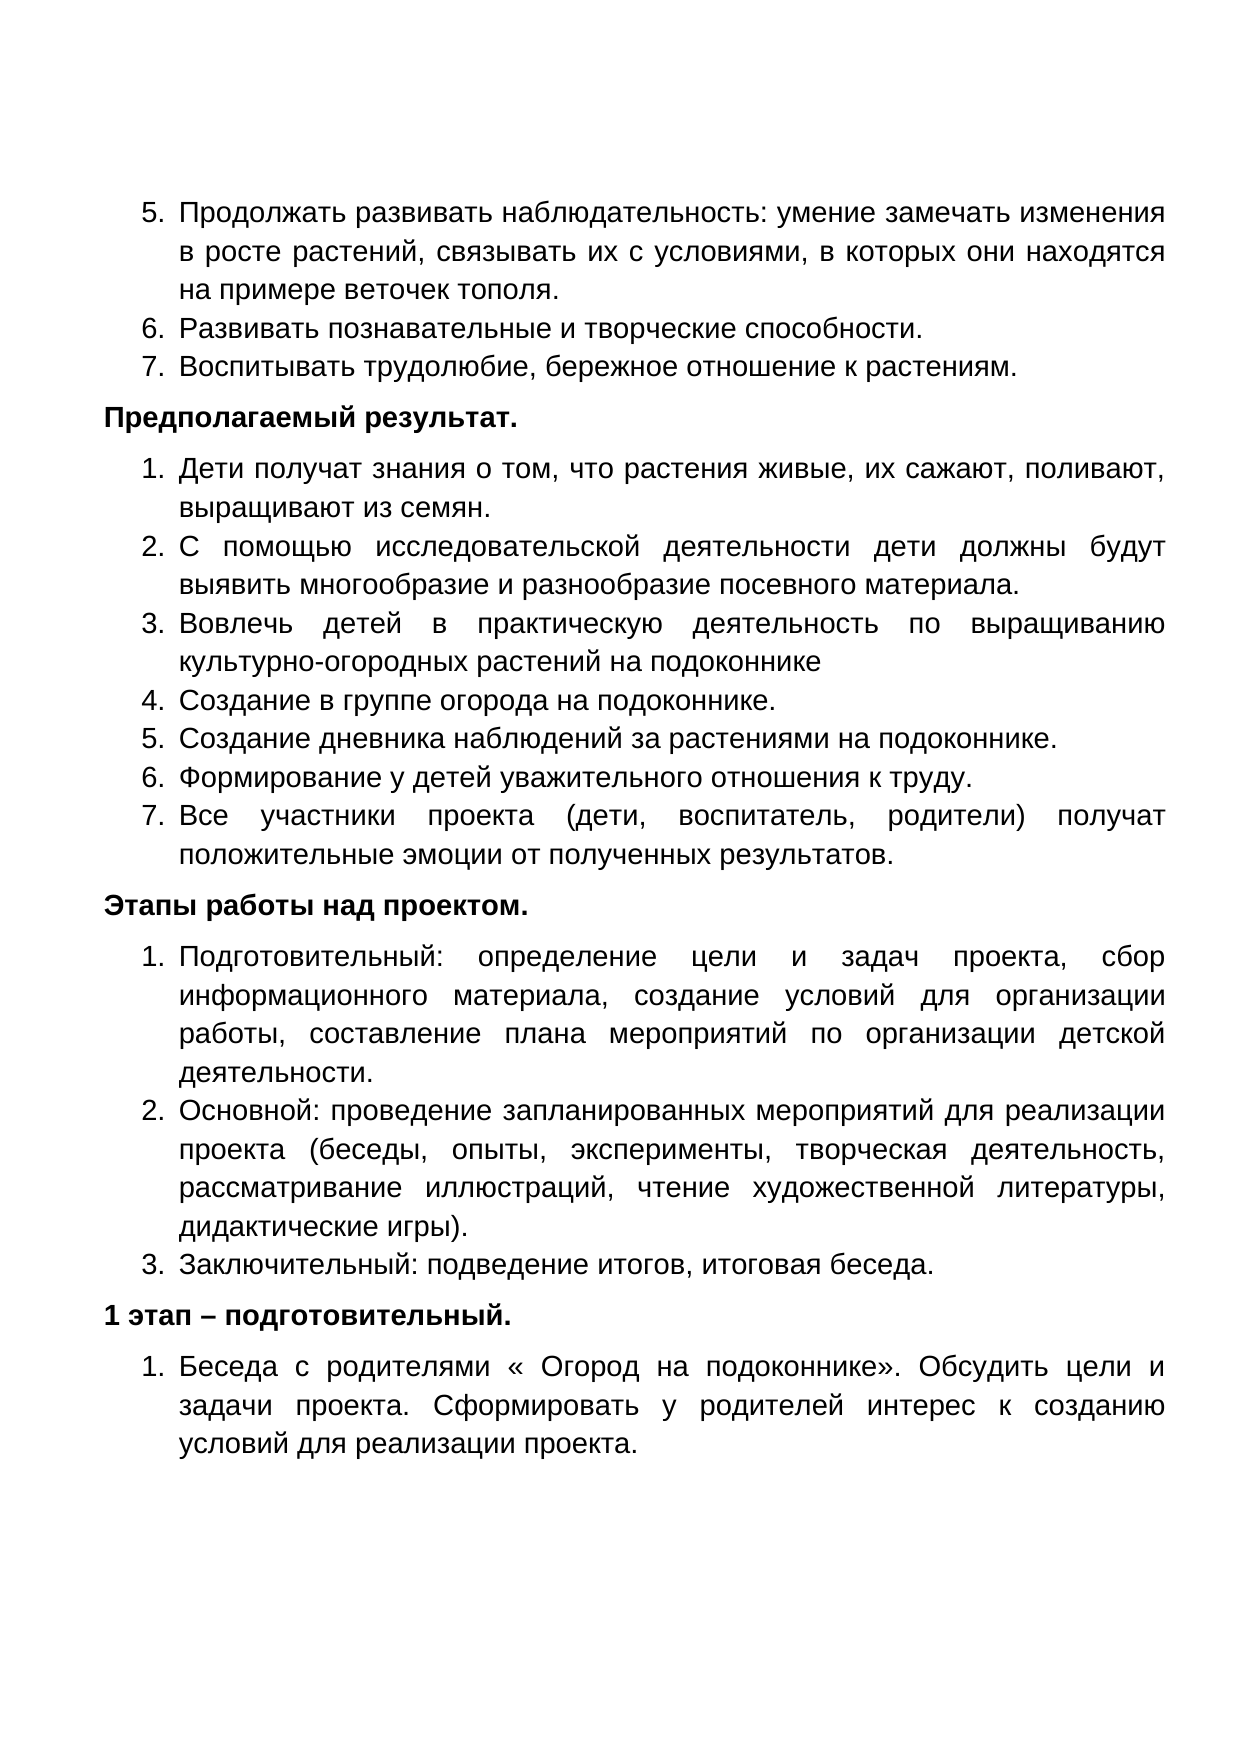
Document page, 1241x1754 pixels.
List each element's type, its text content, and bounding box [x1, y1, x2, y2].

list Развивать познавательные и творческие способности. [141, 311, 1167, 344]
list С помощью исследовательской деятельности дети должны будут выявить многообразие и разнообразие посевного материала. [141, 528, 1167, 601]
text Предполагаемый результат. [103, 400, 1167, 434]
list Создание дневника наблюдений за растениями на подоконнике. [141, 721, 1167, 755]
list Создание в группе огорода на подоконнике. [141, 683, 1167, 716]
list Продолжать развивать наблюдательность: умение замечать изменения в росте растений, связывать их с условиями, в которых они находятся на примере веточек тополя. [141, 195, 1167, 306]
list Основной: проведение запланированных мероприятий для реализации проекта (беседы, опыты, эксперименты, творческая деятельность, рассматривание иллюстраций, чтение художественной литературы, дидактические игры). [141, 1093, 1167, 1242]
list Формирование у детей уважительного отношения к труду. [141, 760, 1167, 793]
text Этапы работы над проектом. [103, 888, 1167, 921]
text 1 этап – подготовительный. [103, 1298, 1167, 1332]
list Дети получат знания о том, что растения живые, их сажают, поливают, выращивают из семян. [141, 451, 1167, 523]
list Подготовительный: определение цели и задач проекта, сбор информационного материала, создание условий для организации работы, составление плана мероприятий по организации детской деятельности. [141, 939, 1167, 1088]
list Вовлечь детей в практическую деятельность по выращиванию культурно-огородных растений на подоконнике [141, 606, 1167, 678]
list Заключительный: подведение итогов, итоговая беседа. [141, 1247, 1167, 1281]
list Беседа с родителями « Огород на подоконнике». Обсудить цели и задачи проекта. Сформировать у родителей интерес к созданию условий для реализации проекта. [141, 1349, 1167, 1460]
list Все участники проекта (дети, воспитатель, родители) получат положительные эмоции от полученных результатов. [141, 798, 1167, 870]
list Воспитывать трудолюбие, бережное отношение к растениям. [141, 349, 1167, 383]
